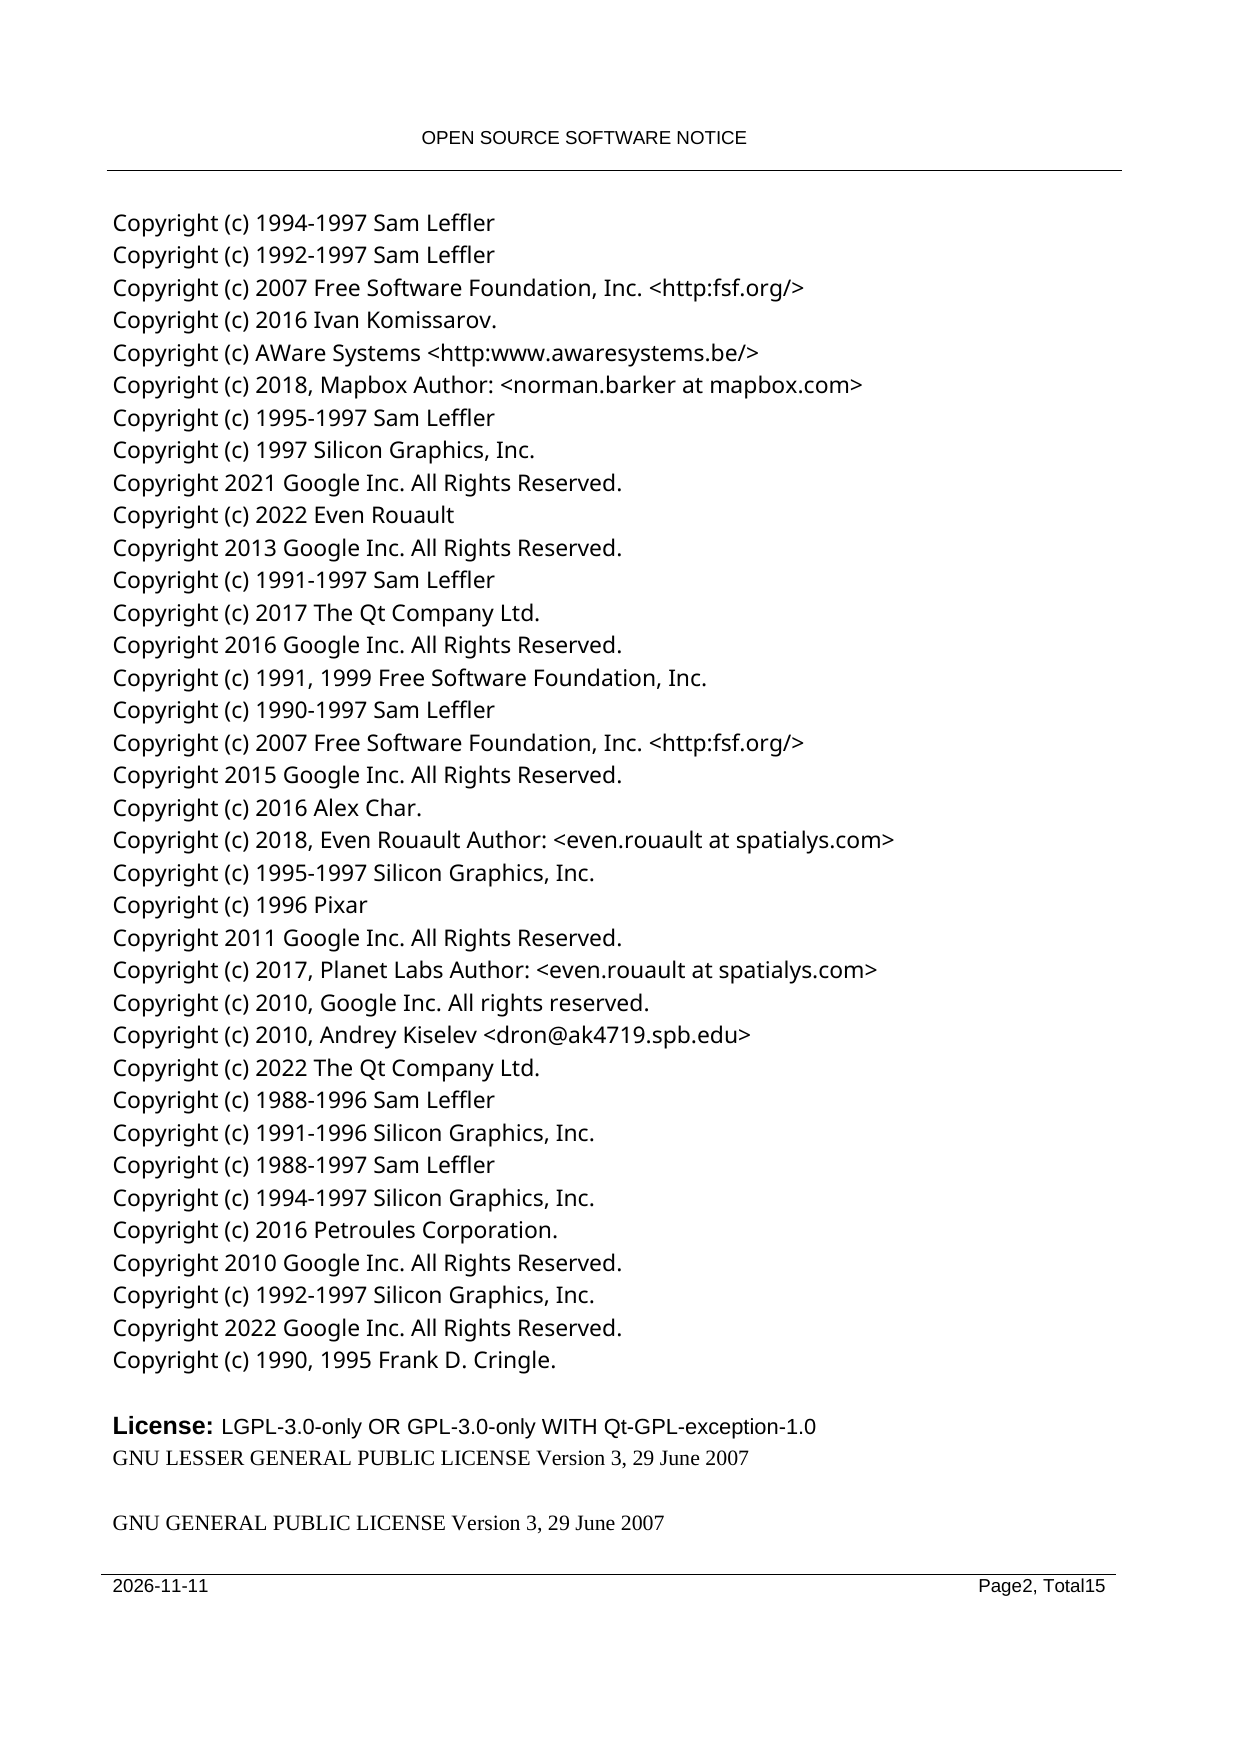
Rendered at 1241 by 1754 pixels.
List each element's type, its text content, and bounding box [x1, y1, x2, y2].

text License: LGPL-3.0-only OR GPL-3.0-only WITH Qt-GPL-exception-1.0 [112, 1409, 1128, 1441]
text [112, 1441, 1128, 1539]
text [112, 206, 1128, 1409]
